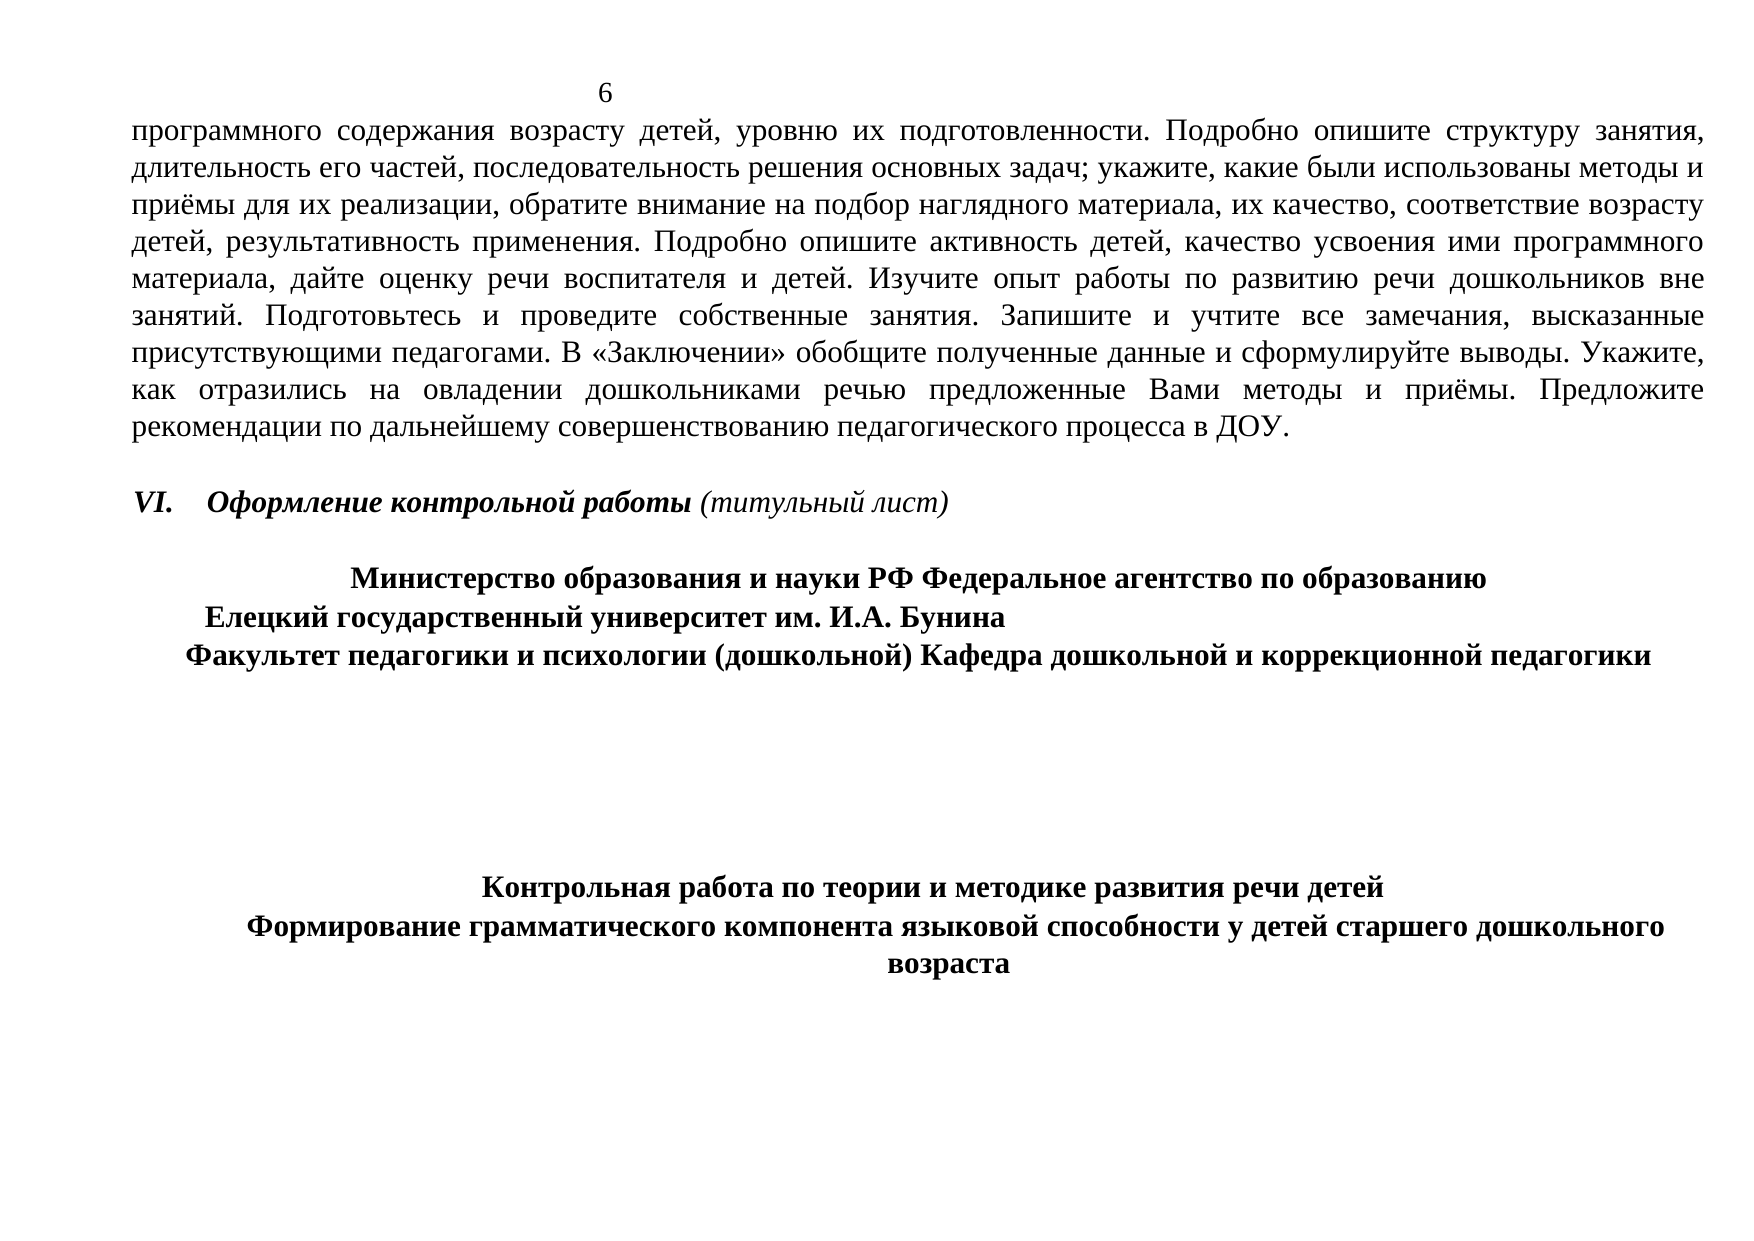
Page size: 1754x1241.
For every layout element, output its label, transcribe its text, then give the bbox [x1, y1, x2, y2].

text Формирование грамматического компонента языковой способности у детей старшего дошкольного возраста [192, 907, 1705, 980]
subtitle Факультет педагогики и психологии (дошкольной) Кафедра дошкольной и коррекционной педагогики [184, 636, 1654, 672]
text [131, 111, 1706, 443]
text Контрольная работа по теории и методике развития речи детей [154, 869, 1713, 905]
text Министерство образования и науки РФ Федеральное агентство по образованию [184, 559, 1654, 595]
list Оформление контрольной работы (титульный лист) [133, 483, 1713, 519]
text Елецкий государственный университет им. И.А. Бунина [204, 598, 1713, 634]
